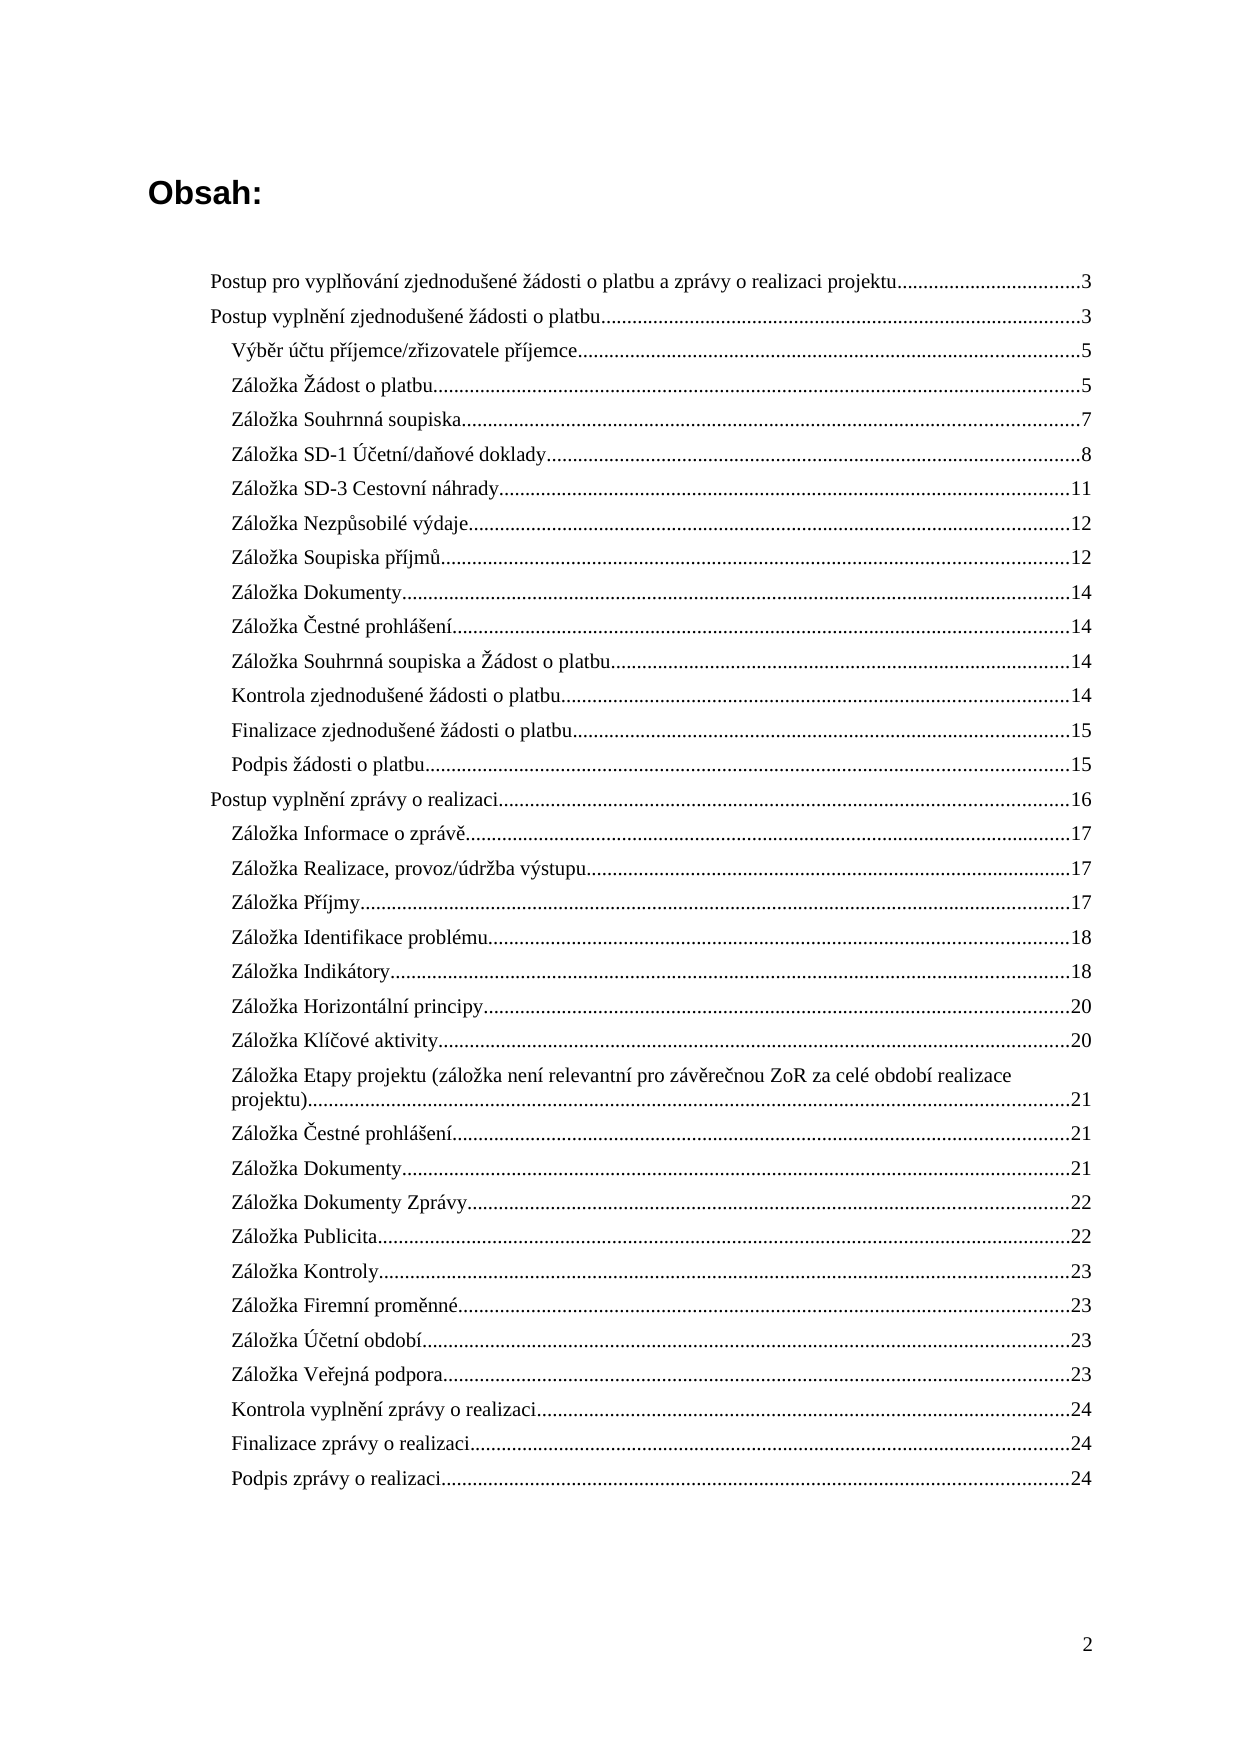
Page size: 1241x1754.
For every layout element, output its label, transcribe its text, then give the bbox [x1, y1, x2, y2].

text Záložka SD-1 Účetní/daňové doklady 8 [231, 442, 1092, 466]
text Záložka Informace o zprávě 17 [231, 821, 1092, 845]
text Záložka Horizontální principy 20 [231, 993, 1092, 1018]
text Záložka Nezpůsobilé výdaje 12 [231, 511, 1092, 535]
text Záložka Souhrnná soupiska a Žádost o platbu 14 [231, 649, 1092, 673]
text Záložka Souhrnná soupiska 7 [231, 407, 1092, 431]
text Kontrola vyplnění zprávy o realizaci 24 [231, 1397, 1092, 1421]
text Finalizace zjednodušené žádosti o platbu 15 [231, 718, 1092, 742]
text Záložka Firemní proměnné 23 [231, 1293, 1092, 1317]
text Výběr účtu příjemce/zřizovatele příjemce 5 [231, 338, 1092, 362]
text Záložka Účetní období 23 [231, 1328, 1092, 1352]
text Záložka Dokumenty 21 [231, 1156, 1092, 1179]
text Podpis zprávy o realizaci 24 [231, 1466, 1092, 1490]
text Postup vyplnění zprávy o realizaci 16 [210, 787, 1092, 811]
text Záložka Příjmy 17 [231, 890, 1092, 914]
text Postup vyplnění zjednodušené žádosti o platbu 3 [210, 304, 1092, 328]
text Záložka Čestné prohlášení 21 [231, 1121, 1092, 1145]
text Záložka Etapy projektu (záložka není relevantní pro závěrečnou ZoR za celé období realizace projektu) 21 [231, 1062, 1092, 1111]
text Záložka Realizace, provoz/údržba výstupu 17 [231, 856, 1092, 880]
text Záložka Klíčové aktivity 20 [231, 1028, 1092, 1052]
text Záložka Kontroly 23 [231, 1259, 1092, 1283]
subtitle Obsah: [148, 173, 1092, 211]
text Podpis žádosti o platbu 15 [231, 752, 1092, 776]
text Kontrola zjednodušené žádosti o platbu 14 [231, 683, 1092, 707]
text Záložka Dokumenty Zprávy 22 [231, 1190, 1092, 1214]
text Postup pro vyplňování zjednodušené žádosti o platbu a zprávy o realizaci projektu 3 [210, 269, 1092, 293]
text Záložka Soupiska příjmů 12 [231, 545, 1092, 569]
text Záložka Čestné prohlášení 14 [231, 614, 1092, 638]
text Záložka Žádost o platbu 5 [231, 373, 1092, 397]
text Záložka Publicita 22 [231, 1224, 1092, 1248]
text Finalizace zprávy o realizaci 24 [231, 1431, 1092, 1455]
text Záložka Indikátory 18 [231, 959, 1092, 983]
text Záložka Veřejná podpora 23 [231, 1362, 1092, 1386]
text Záložka Dokumenty 14 [231, 580, 1092, 604]
text Záložka SD-3 Cestovní náhrady 11 [231, 476, 1092, 500]
text Záložka Identifikace problému 18 [231, 924, 1092, 949]
